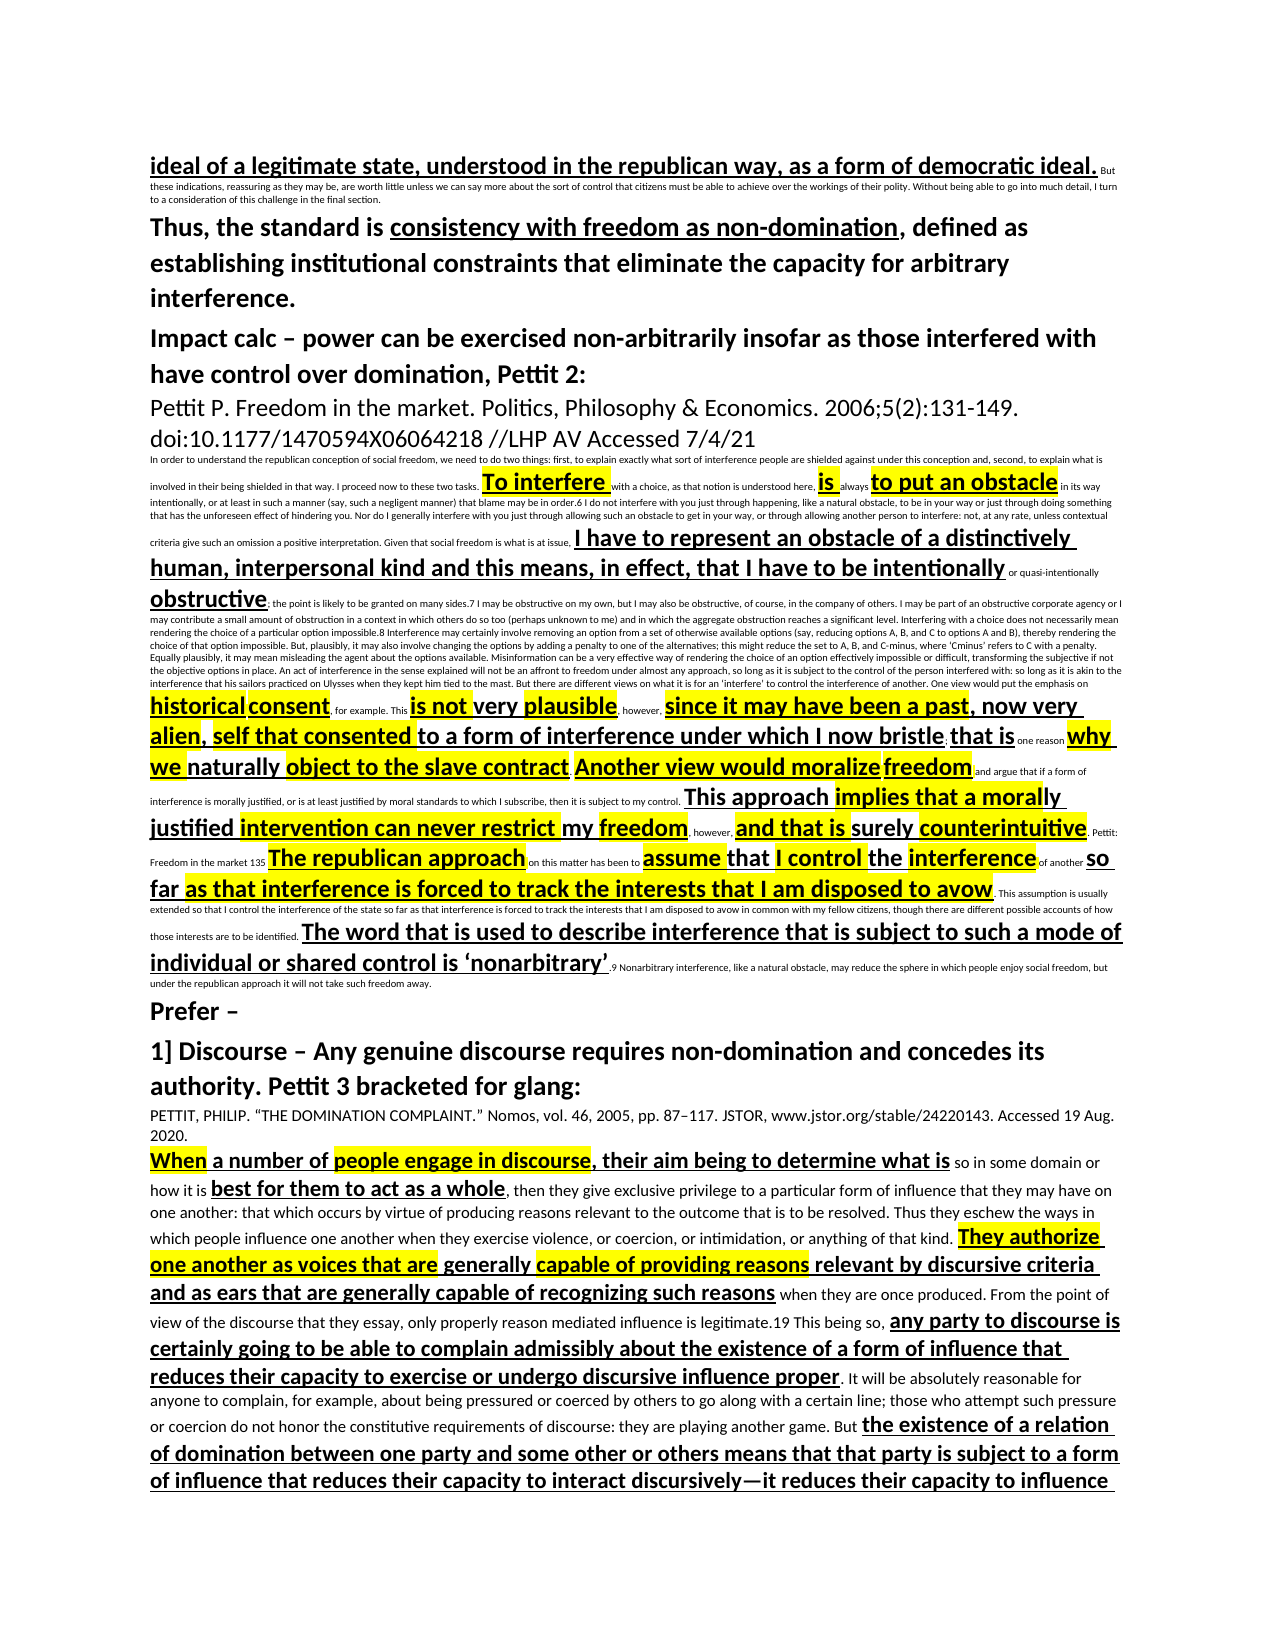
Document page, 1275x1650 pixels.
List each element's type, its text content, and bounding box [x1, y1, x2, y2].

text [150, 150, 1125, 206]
subtitle Prefer – [150, 994, 1125, 1027]
text In order to understand the republican conception of social freedom, we need to do two things: first, to explain exactly what sort of interference people are shielded against under this conception and, second, to explain what is involved in their being shielded in that way. I proceed now to these two tasks. To interfere with a choice, as that notion is understood here, is always to put an obstacle in its way intentionally, or at least in such a manner (say, such a negligent manner) that blame may be in order.6 I do not interfere with you just through happening, like a natural obstacle, to be in your way or just through doing something that has the unforeseen effect of hindering you. Nor do I generally interfere with you just through allowing such an obstacle to get in your way, or through allowing another person to interfere: not, at any rate, unless contextual criteria give such an omission a positive interpretation. Given that social freedom is what is at issue, I have to represent an obstacle of a distinctively human, interpersonal kind and this means, in effect, that I have to be intentionally or quasi-intentionally obstructive; the point is likely to be granted on many sides.7 I may be obstructive on my own, but I may also be obstructive, of course, in the company of others. I may be part of an obstructive corporate agency or I may contribute a small amount of obstruction in a context in which others do so too (perhaps unknown to me) and in which the aggregate obstruction reaches a significant level. Interfering with a choice does not necessarily mean rendering the choice of a particular option impossible.8 Interference may certainly involve removing an option from a set of otherwise available options (say, reducing options A, B, and C to options A and B), thereby rendering the choice of that option impossible. But, plausibly, it may also involve changing the options by adding a penalty to one of the alternatives; this might reduce the set to A, B, and C-minus, where ‘Cminus’ refers to C with a penalty. Equally plausibly, it may mean misleading the agent about the options available. Misinformation can be a very effective way of rendering the choice of an option effectively impossible or difficult, transforming the subjective if not the objective options in place. An act of interference in the sense explained will not be an affront to freedom under almost any approach, so long as it is subject to the control of the person interfered with: so long as it is akin to the interference that his sailors practiced on Ulysses when they kept him tied to the mast. But there are different views on what it is for an ‘interfere’ to control the interference of another. One view would put the emphasis on historical consent, for example. This is not very plausible, however, since it may have been a past, now very alien, self that consented to a form of interference under which I now bristle; that is one reason why we naturally object to the slave contract. Another view would moralize freedom and argue that if a form of interference is morally justified, or is at least justified by moral standards to which I subscribe, then it is subject to my control. This approach implies that a morally justified intervention can never restrict my freedom, however, and that is surely counterintuitive. Pettit: Freedom in the market 135 The republican approach on this matter has been to assume that I control the interference of another so far as that interference is forced to track the interests that I am disposed to avow. This assumption is usually extended so that I control the interference of the state so far as that interference is forced to track the interests that I am disposed to avow in common with my fellow citizens, though there are different possible accounts of how those interests are to be identified. The word that is used to describe interference that is subject to such a mode of individual or shared control is ‘nonarbitrary’.9 Nonarbitrary interference, like a natural obstacle, may reduce the sphere in which people enjoy social freedom, but under the republican approach it will not take such freedom away. [150, 453, 1125, 990]
text PETTIT, PHILIP. “THE DOMINATION COMPLAINT.” Nomos, vol. 46, 2005, pp. 87–117. JSTOR, www.jstor.org/stable/24220143. Accessed 19 Aug. 2020. [150, 1105, 1125, 1146]
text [150, 1146, 1125, 1495]
subtitle 1] Discourse – Any genuine discourse requires non-domination and concedes its authority. Pettit 3 bracketed for glang: [150, 1034, 1125, 1103]
subtitle Thus, the standard is consistency with freedom as non-domination, defined as establishing institutional constraints that eliminate the capacity for arbitrary interference. [150, 210, 1125, 314]
text Pettit P. Freedom in the market. Politics, Philosophy & Economics. 2006;5(2):131-149. doi:10.1177/1470594X06064218 //LHP AV Accessed 7/4/21 [150, 392, 1125, 453]
subtitle Impact calc – power can be exercised non-arbitrarily insofar as those interfered with have control over domination, Pettit 2: [150, 321, 1125, 390]
